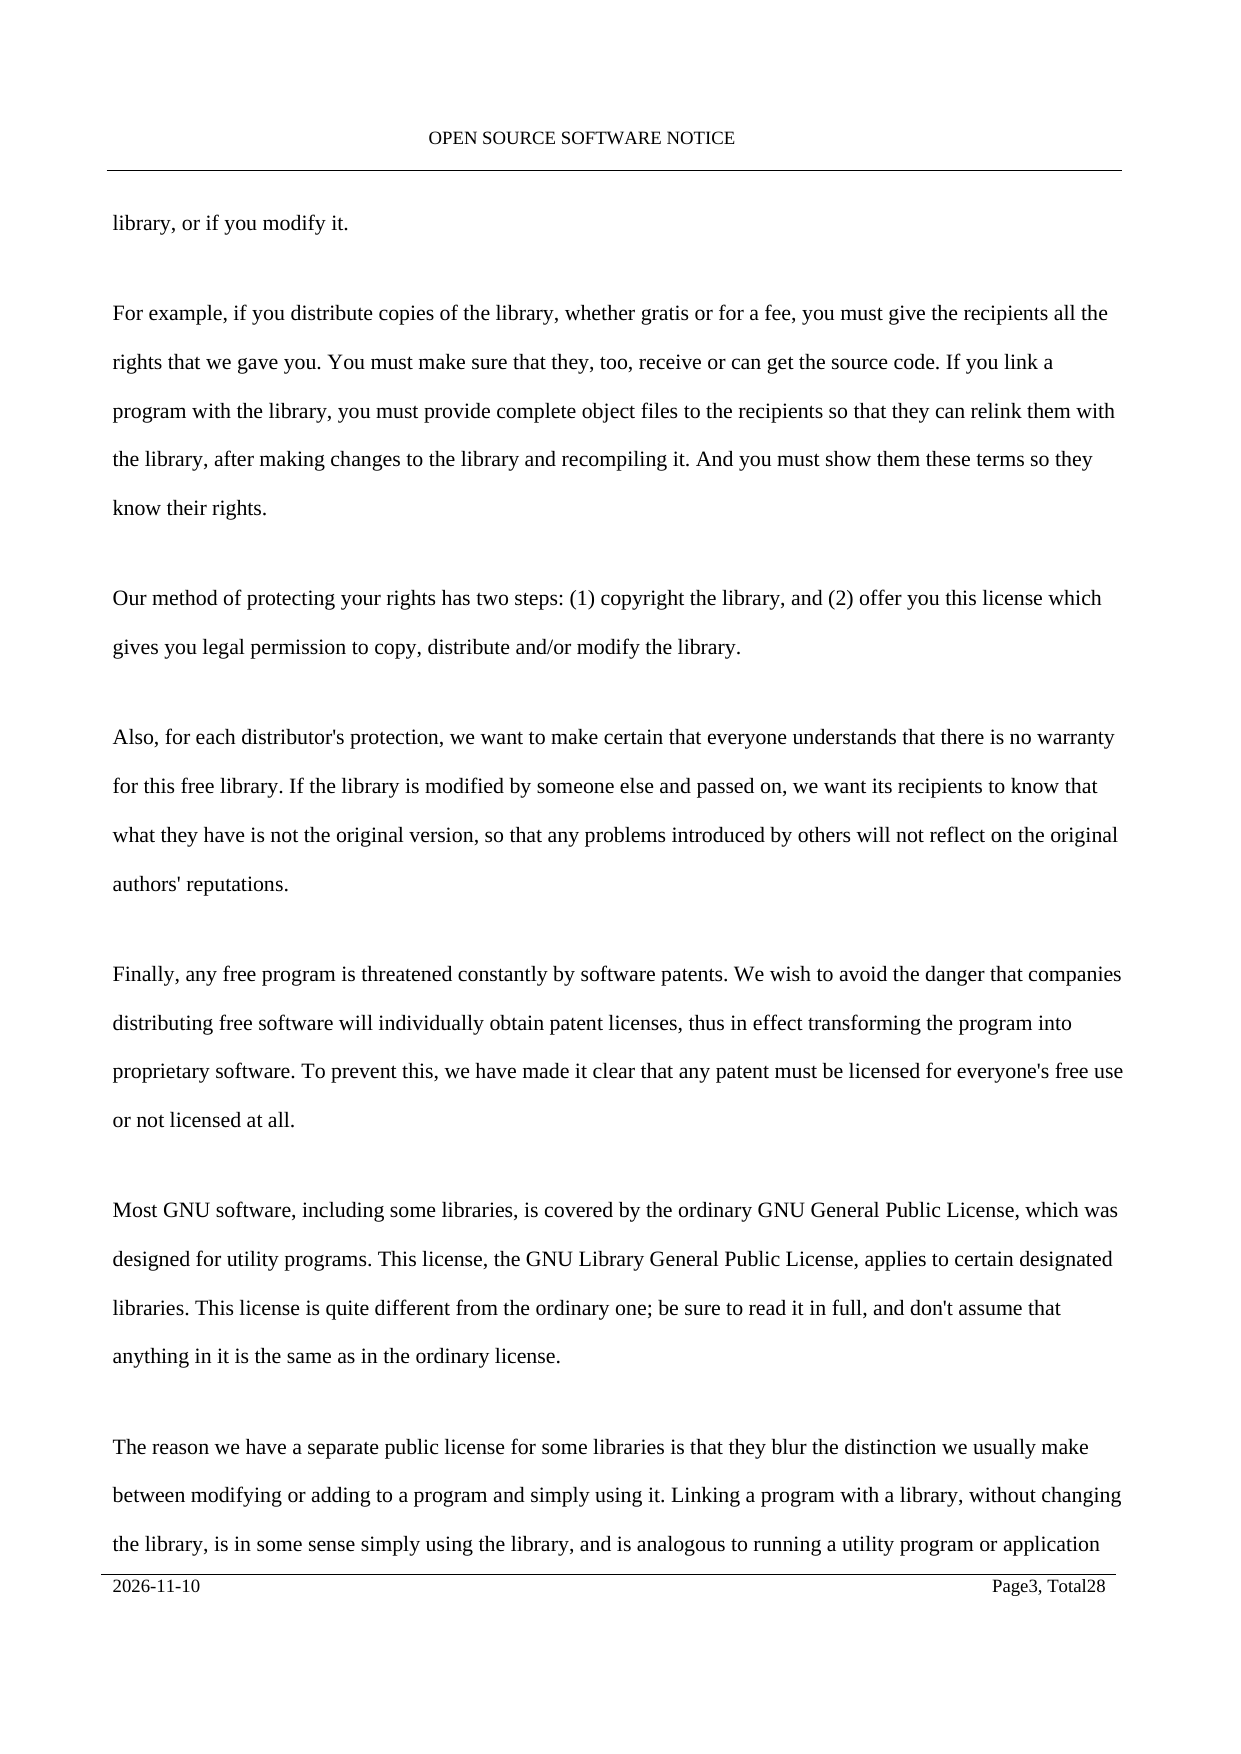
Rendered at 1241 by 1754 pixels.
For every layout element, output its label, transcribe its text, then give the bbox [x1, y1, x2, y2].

text Finally, any free program is threatened constantly by software patents. We wish to avoid the danger that companies distributing free software will individually obtain patent licenses, thus in effect transforming the program into proprietary software. To prevent this, we have made it clear that any patent must be licensed for everyone's free use or not licensed at all. [112, 957, 1128, 1136]
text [112, 1430, 1128, 1560]
text For example, if you distribute copies of the library, whether gratis or for a fee, you must give the recipients all the rights that we gave you. You must make sure that they, too, receive or can get the source code. If you link a program with the library, you must provide complete object files to the recipients so that they can relink them with the library, after making changes to the library and recompiling it. And you must show them these terms so they know their rights. [112, 297, 1128, 524]
text Our method of protecting your rights has two steps: (1) copyright the library, and (2) offer you this license which gives you legal permission to copy, distribute and/or modify the library. [112, 582, 1128, 663]
text Most GNU software, including some libraries, is covered by the ordinary GNU General Public License, which was designed for utility programs. This license, the GNU Library General Public License, applies to certain designated libraries. This license is quite different from the ordinary one; be sure to read it in full, and don't assume that anything in it is the same as in the ordinary license. [112, 1194, 1128, 1372]
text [112, 206, 1128, 239]
text Also, for each distributor's protection, we want to make certain that everyone understands that there is no warranty for this free library. If the library is modified by someone else and passed on, we want its recipients to know that what they have is not the original version, so that any problems introduced by others will not reflect on the original authors' reputations. [112, 721, 1128, 899]
